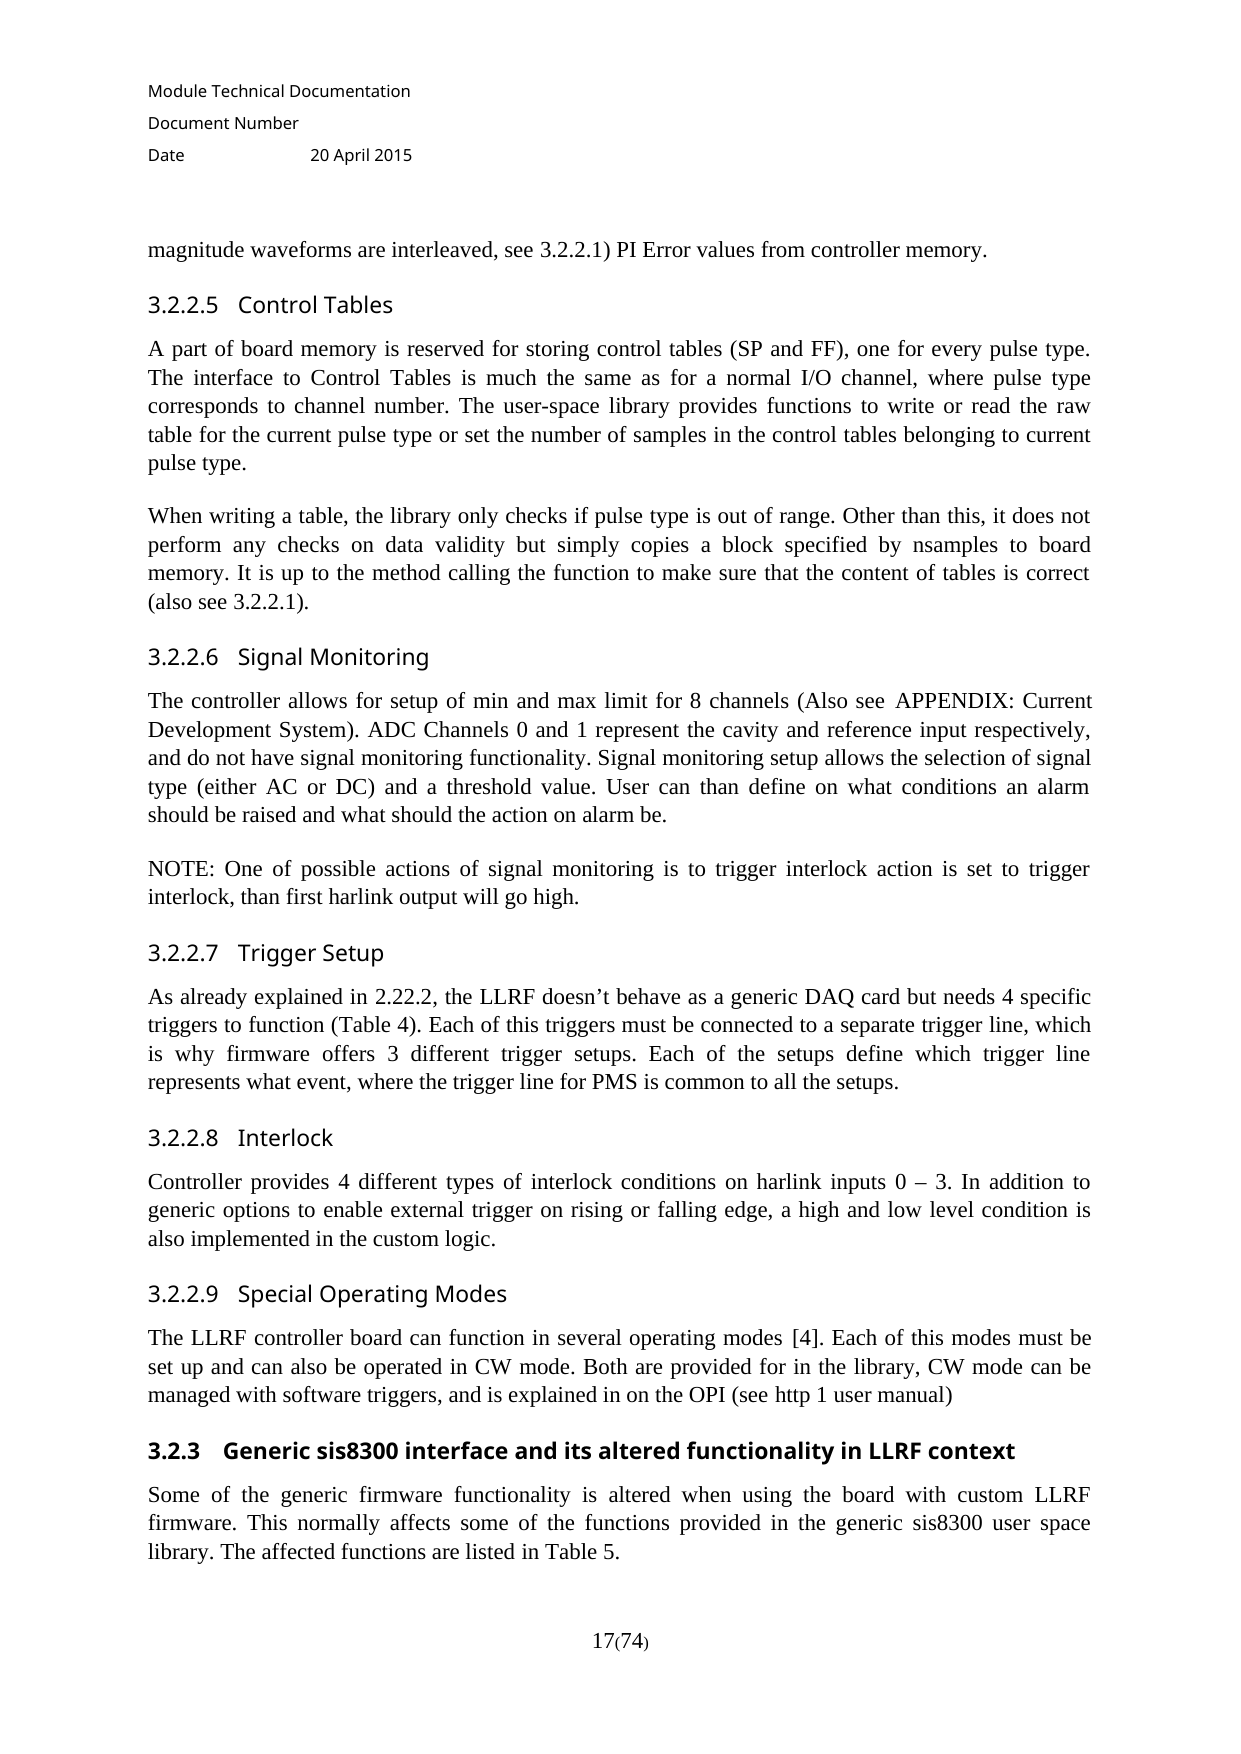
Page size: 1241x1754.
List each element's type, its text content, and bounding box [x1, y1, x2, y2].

subtitle Signal Monitoring [148, 641, 1092, 673]
text A part of board memory is reserved for storing control tables (SP and FF), one for every pulse type. The interface to Control Tables is much the same as for a normal I/O channel, where pulse type corresponds to channel number. The user-space library provides functions to write or read the raw table for the current pulse type or set the number of samples in the control tables belonging to current pulse type. [148, 335, 1092, 476]
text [148, 236, 1092, 262]
subtitle Generic sis8300 interface and its altered functionality in LLRF context [148, 1435, 1092, 1466]
text Some of the generic firmware functionality is altered when using the board with custom LLRF firmware. This normally affects some of the functions provided in the generic sis8300 user space library. The affected functions are listed in Table 5. [148, 1481, 1092, 1564]
text As already explained in 2.22.2, the LLRF doesn’t behave as a generic DAQ card but needs 4 specific triggers to function (Table 4). Each of this triggers must be connected to a separate trigger line, which is why firmware offers 3 different trigger setups. Each of the setups define which trigger line represents what event, where the trigger line for PMS is common to all the setups. [148, 983, 1092, 1094]
subtitle Control Tables [148, 289, 1092, 320]
text The controller allows for setup of min and max limit for 8 channels (Also see APPENDIX: Current Development System). ADC Channels 0 and 1 represent the cavity and reference input respectively, and do not have signal monitoring functionality. Signal monitoring setup allows the selection of signal type (either AC or DC) and a threshold value. User can than define on what conditions an alarm should be raised and what should the action on alarm be. [148, 688, 1092, 828]
text When writing a table, the library only checks if pulse type is out of range. Other than this, it does not perform any checks on data validity but simply copies a block specified by nsamples to board memory. It is up to the method calling the function to make sure that the content of tables is correct (also see 3.2.2.1). [148, 503, 1092, 614]
subtitle Special Operating Modes [148, 1278, 1092, 1309]
subtitle Trigger Setup [148, 937, 1092, 968]
text NOTE: One of possible actions of signal monitoring is to trigger interlock action is set to trigger interlock, than first harlink output will go high. [148, 855, 1092, 909]
text The LLRF controller board can function in several operating modes . Each of this modes must be set up and can also be operated in CW mode. Both are provided for in the library, CW mode can be managed with software triggers, and is explained in on the OPI (see http 1 user manual) [148, 1324, 1092, 1408]
text Controller provides 4 different types of interlock conditions on harlink inputs 0 – 3. In addition to generic options to enable external trigger on rising or falling edge, a high and low level condition is also implemented in the custom logic. [148, 1168, 1092, 1251]
subtitle Interlock [148, 1122, 1092, 1153]
